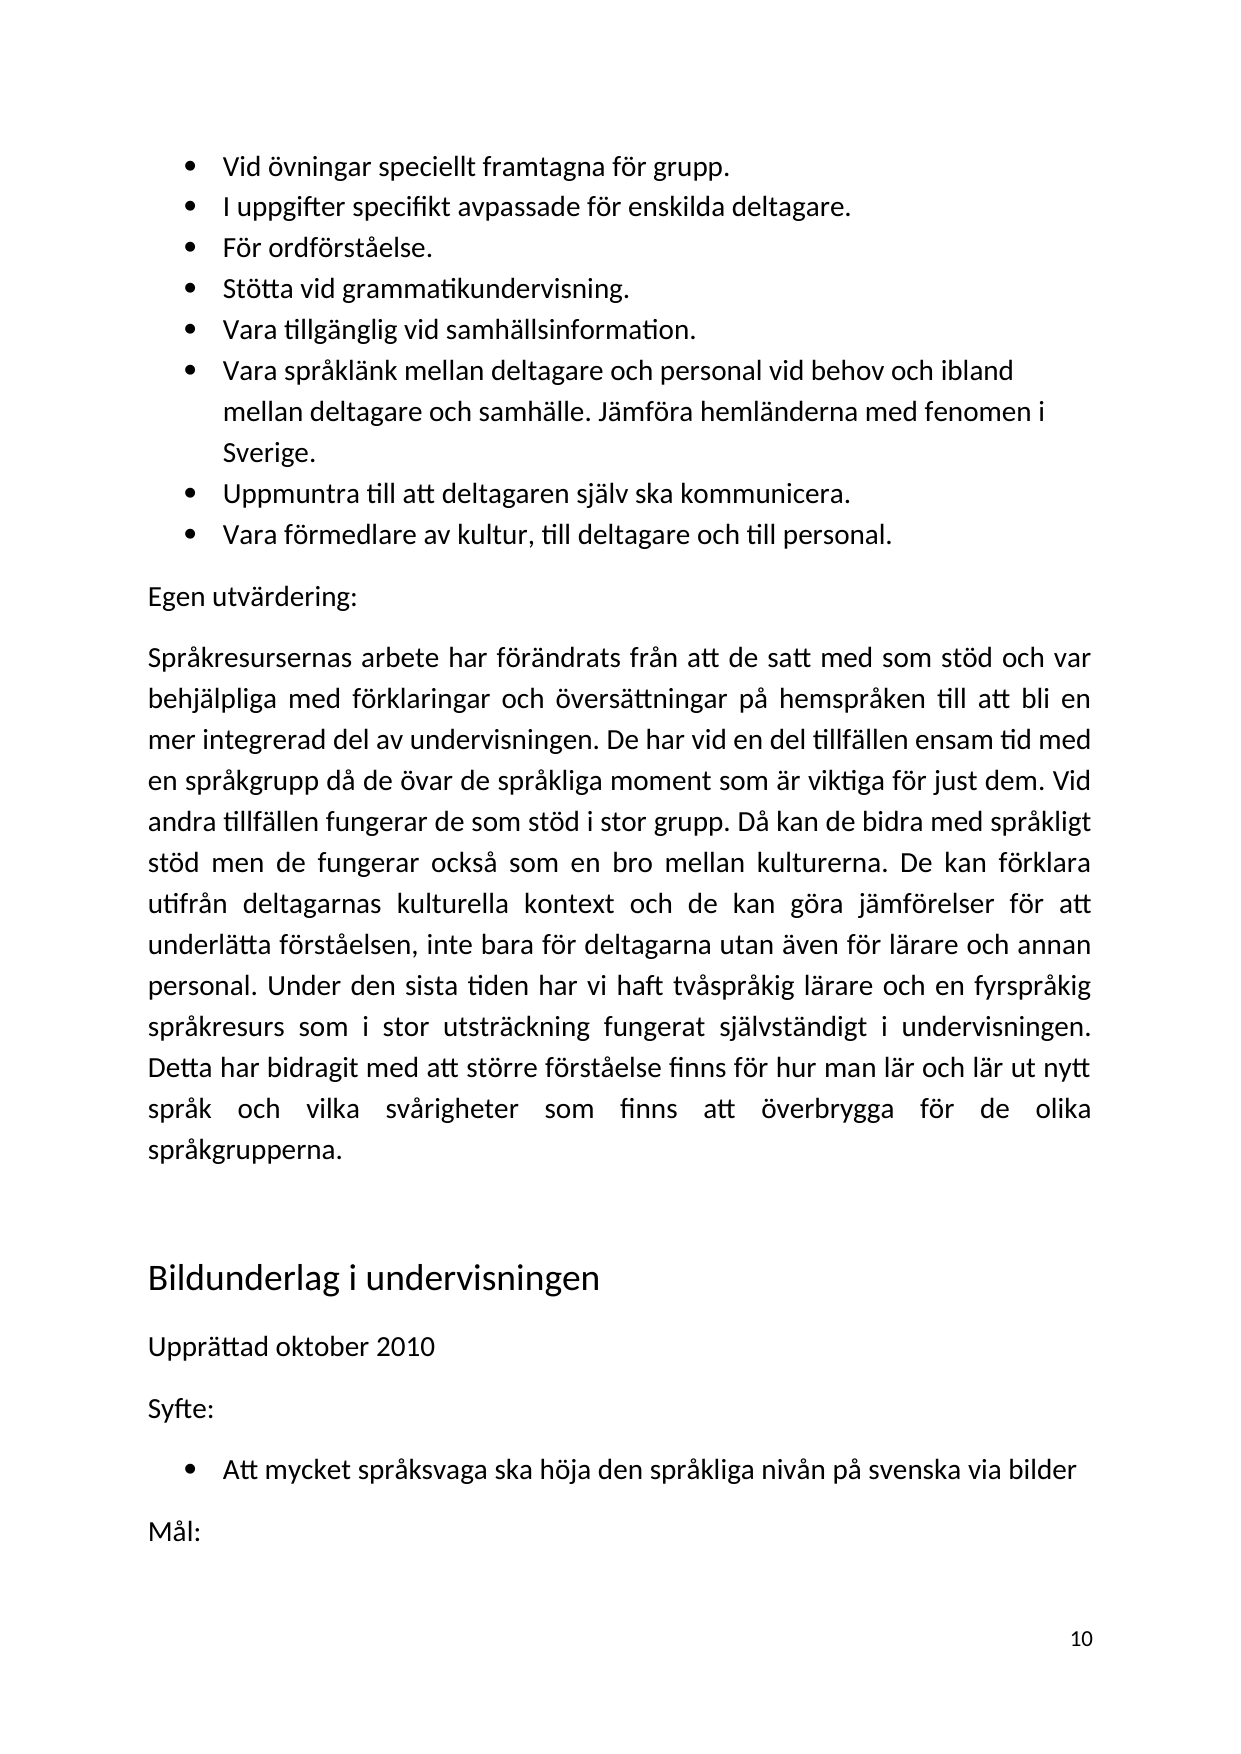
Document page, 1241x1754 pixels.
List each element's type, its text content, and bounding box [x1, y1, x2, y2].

list Uppmuntra till att deltagaren själv ska kommunicera. [185, 475, 1093, 511]
list I uppgifter specifikt avpassade för enskilda deltagare. [185, 188, 1093, 224]
list Vid övningar speciellt framtagna för grupp. [185, 148, 1093, 183]
text Syfte: [148, 1390, 1093, 1425]
text Bildunderlag i undervisningen [148, 1254, 1093, 1300]
list Vara språklänk mellan deltagare och personal vid behov och ibland mellan deltagare och samhälle. Jämföra hemländerna med fenomen i Sverige. [185, 352, 1093, 470]
list Att mycket språksvaga ska höja den språkliga nivån på svenska via bilder [185, 1451, 1093, 1487]
list För ordförståelse. [185, 229, 1093, 265]
list Stötta vid grammatikundervisning. [185, 270, 1093, 306]
list Vara tillgänglig vid samhällsinformation. [185, 311, 1093, 347]
text Mål: [148, 1513, 1093, 1549]
text Egen utvärdering: [148, 578, 1093, 613]
list Vara förmedlare av kultur, till deltagare och till personal. [185, 516, 1093, 552]
text Språkresursernas arbete har förändrats från att de satt med som stöd och var behjälpliga med förklaringar och översättningar på hemspråken till att bli en mer integrerad del av undervisningen. De har vid en del tillfällen ensam tid med en språkgrupp då de övar de språkliga moment som är viktiga för just dem. Vid andra tillfällen fungerar de som stöd i stor grupp. Då kan de bidra med språkligt stöd men de fungerar också som en bro mellan kulturerna. De kan förklara utifrån deltagarnas kulturella kontext och de kan göra jämförelser för att underlätta förståelsen, inte bara för deltagarna utan även för lärare och annan personal. Under den sista tiden har vi haft tvåspråkig lärare och en fyrspråkig språkresurs som i stor utsträckning fungerat självständigt i undervisningen. Detta har bidragit med att större förståelse finns för hur man lär och lär ut nytt språk och vilka svårigheter som finns att överbrygga för de olika språkgrupperna. [148, 639, 1093, 1166]
text Upprättad oktober 2010 [148, 1328, 1093, 1363]
